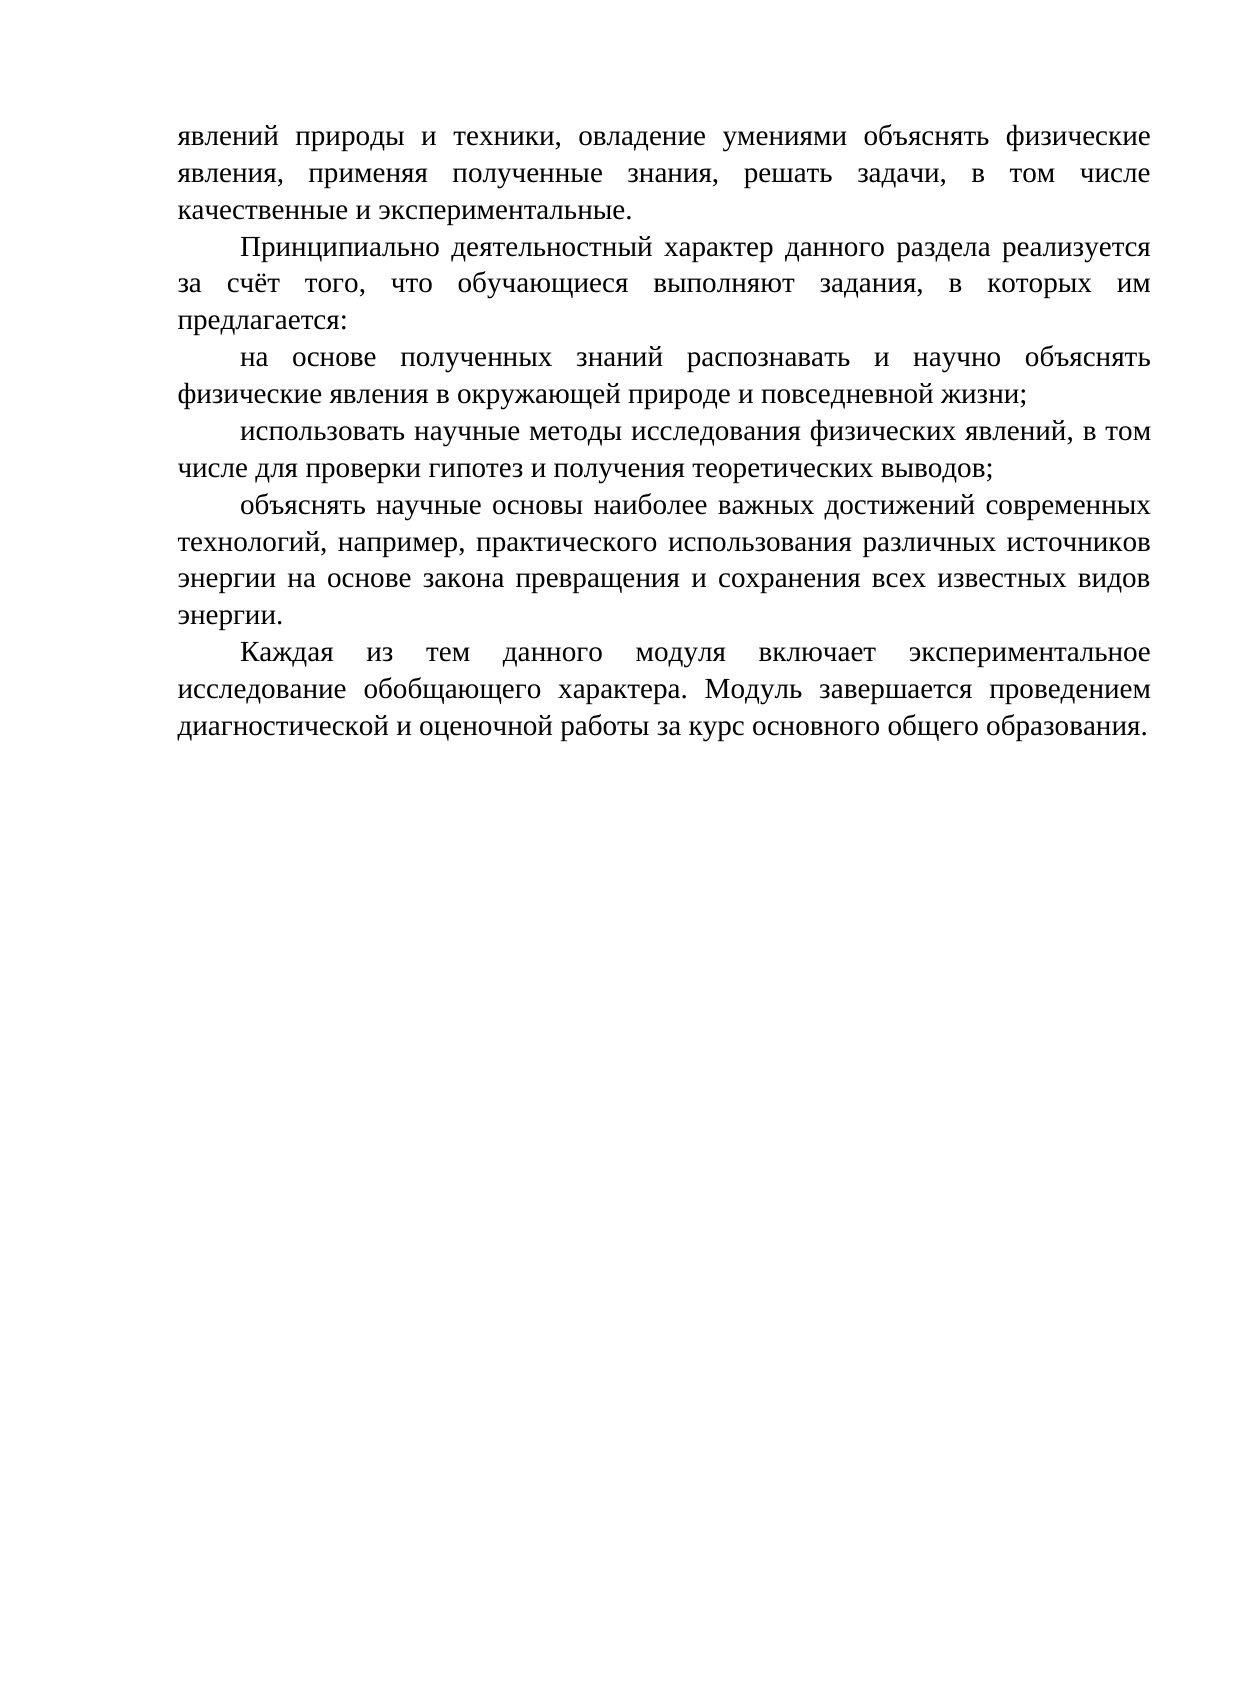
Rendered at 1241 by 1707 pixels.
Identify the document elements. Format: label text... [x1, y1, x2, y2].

text на основе полученных знаний распознавать и научно объяснять физические явления в окружающей природе и повседневной жизни; [177, 339, 1152, 410]
text объяснять научные основы наиболее важных достижений современных технологий, например, практического использования различных источников энергии на основе закона превращения и сохранения всех известных видов энергии. [177, 487, 1152, 631]
text использовать научные методы исследования физических явлений, в том числе для проверки гипотез и получения теоретических выводов; [177, 413, 1152, 483]
text Принципиально деятельностный характер данного раздела реализуется за счёт того, что обучающиеся выполняют задания, в которых им предлагается: [177, 229, 1152, 336]
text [177, 118, 1152, 225]
text Каждая из тем данного модуля включает экспериментальное исследование обобщающего характера. Модуль завершается проведением диагностической и оценочной работы за курс основного общего образования. [177, 634, 1152, 742]
